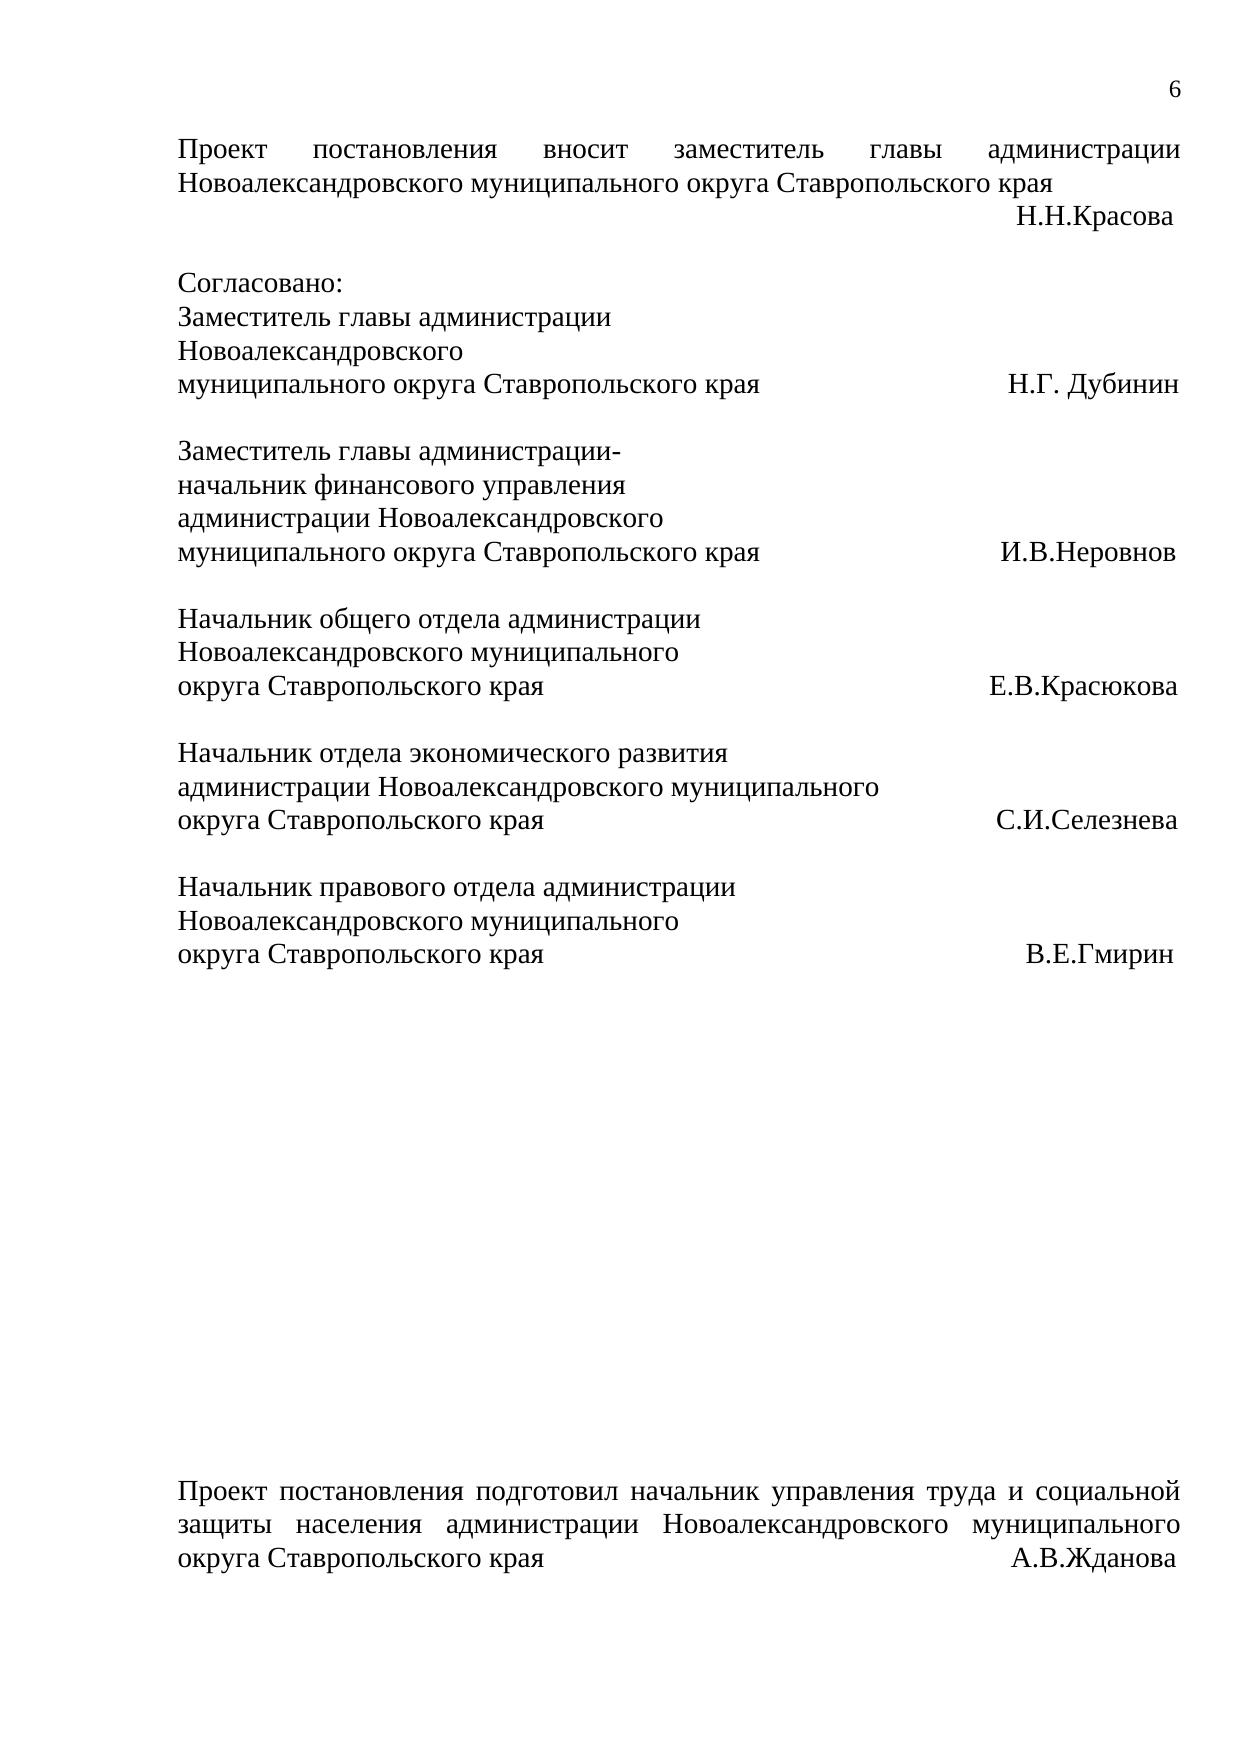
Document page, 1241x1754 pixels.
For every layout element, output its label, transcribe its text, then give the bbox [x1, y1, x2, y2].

text муниципального округа Ставропольского края И.В.Неровнов [177, 534, 1181, 567]
text Начальник общего отдела администрации [177, 601, 1181, 634]
text муниципального округа Ставропольского края Н.Г. Дубинин [177, 366, 1181, 400]
text Н.Н.Красова [177, 198, 1181, 232]
text округа Ставропольского края В.Е.Гмирин [177, 936, 1181, 970]
text Начальник отдела экономического развития [177, 735, 1181, 769]
text округа Ставропольского края С.И.Селезнева [177, 802, 1181, 836]
text Заместитель главы администрации- [177, 433, 1181, 467]
text администрации Новоалександровского [177, 500, 1181, 534]
text Новоалександровского муниципального [177, 634, 1181, 668]
text Проект постановления подготовил начальник управления труда и социальной защиты населения администрации Новоалександровского муниципального округа Ставропольского края А.В.Жданова [177, 1473, 1181, 1574]
text администрации Новоалександровского муниципального [177, 769, 1181, 802]
text Новоалександровского муниципального [177, 903, 1181, 936]
text Проект постановления вносит заместитель главы администрации Новоалександровского муниципального округа Ставропольского края [177, 131, 1181, 198]
text начальник финансового управления [177, 467, 1181, 500]
text Новоалександровского [177, 333, 1181, 366]
text округа Ставропольского края Е.В.Красюкова [177, 668, 1181, 702]
text Согласовано: [177, 266, 1181, 299]
text Заместитель главы администрации [177, 299, 1181, 333]
text Начальник правового отдела администрации [177, 869, 1181, 903]
